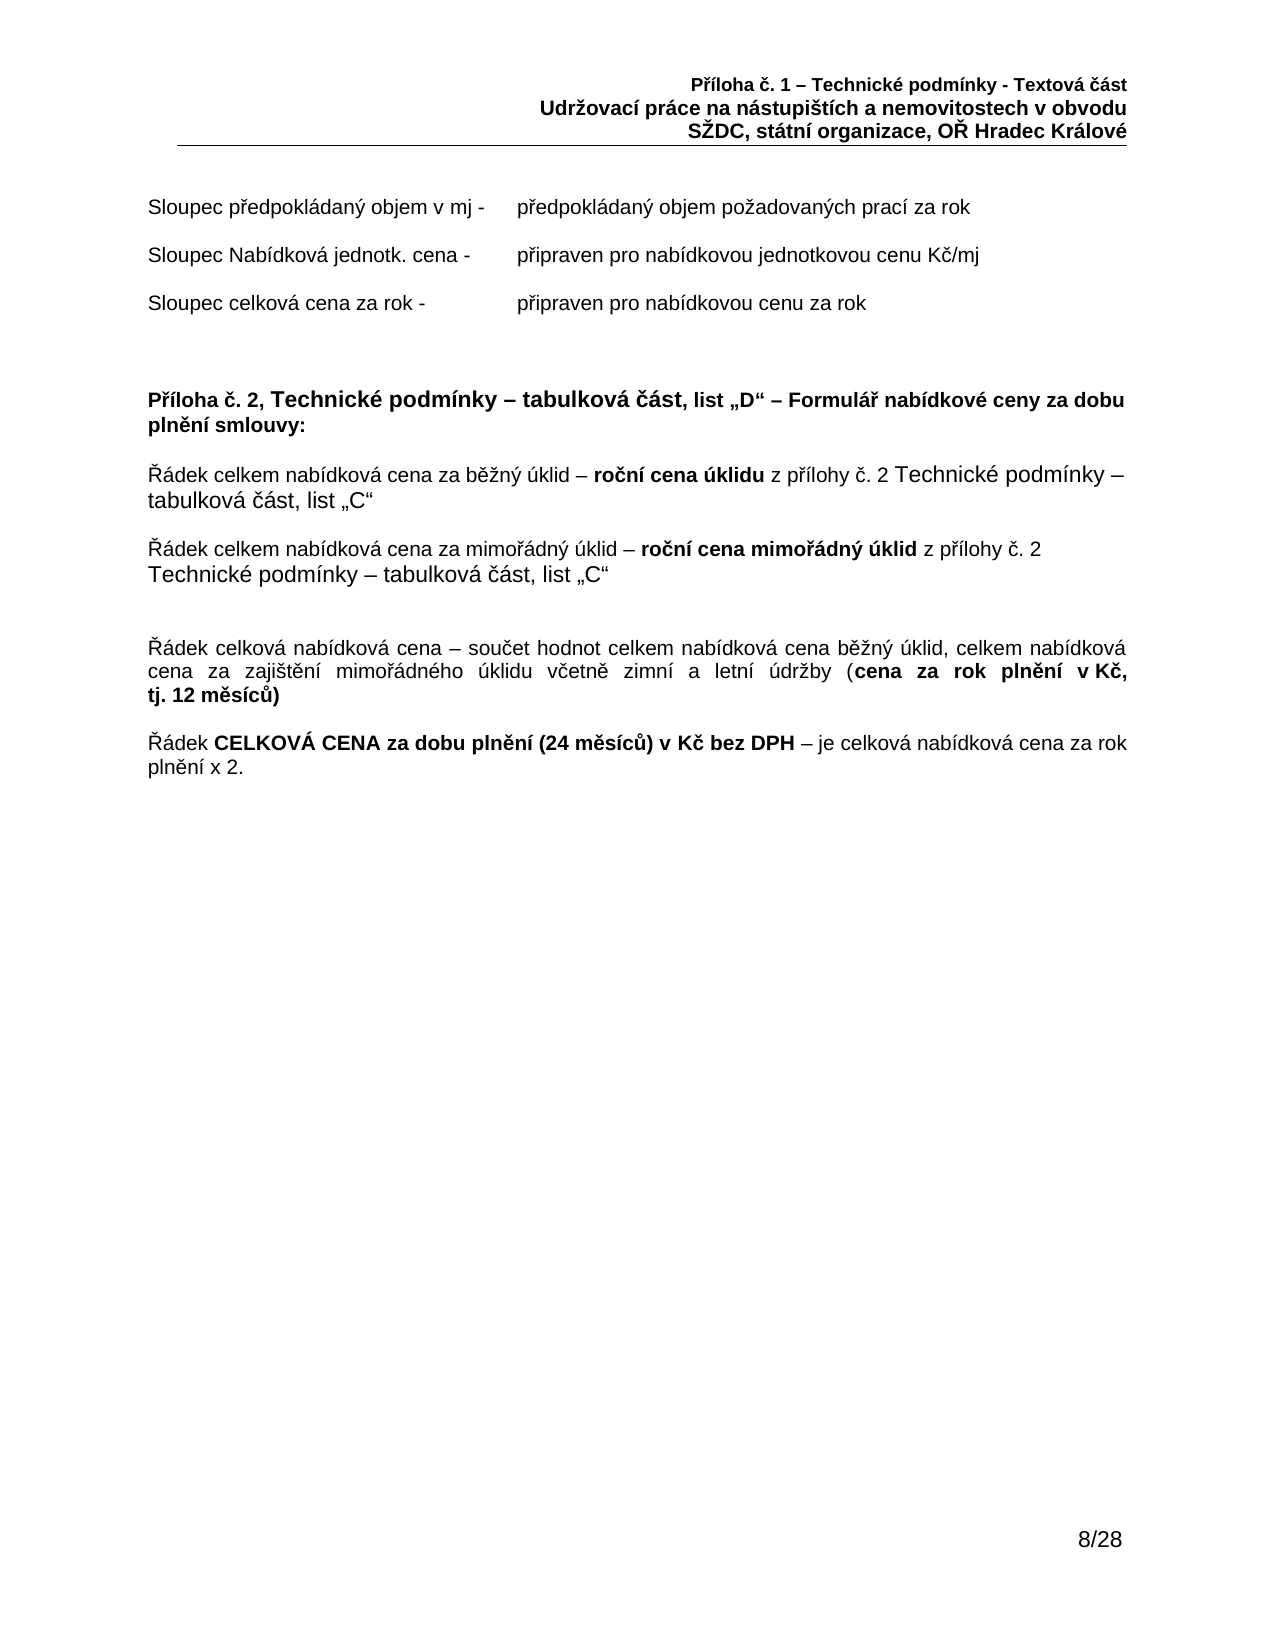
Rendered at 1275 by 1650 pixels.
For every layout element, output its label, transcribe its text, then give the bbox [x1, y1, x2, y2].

text Sloupec předpokládaný objem v mj - předpokládaný objem požadovaných prací za rok [148, 194, 1127, 218]
text Řádek celková nabídková cena – součet hodnot celkem nabídková cena běžný úklid, celkem nabídková cena za zajištění mimořádného úklidu včetně zimní a letní údržby (cena za rok plnění v Kč, tj. 12 měsíců) [148, 635, 1127, 707]
text Sloupec celková cena za rok - připraven pro nabídkovou cenu za rok [148, 290, 1127, 314]
text Sloupec Nabídková jednotk. cena - připraven pro nabídkovou jednotkovou cenu Kč/mj [148, 242, 1127, 266]
text Příloha č. 2, Technické podmínky – tabulková část, list „D“ – Formulář nabídkové ceny za dobu plnění smlouvy: [148, 386, 1127, 437]
text Řádek CELKOVÁ CENA za dobu plnění (24 měsíců) v Kč bez DPH – je celková nabídková cena za rok plnění x 2. [148, 731, 1127, 779]
text Řádek celkem nabídková cena za běžný úklid – roční cena úklidu z přílohy č. 2 Technické podmínky – tabulková část, list „C“ [148, 461, 1127, 513]
text Řádek celkem nabídková cena za mimořádný úklid – roční cena mimořádný úklid z přílohy č. 2 Technické podmínky – tabulková část, list „C“ [148, 537, 1127, 587]
